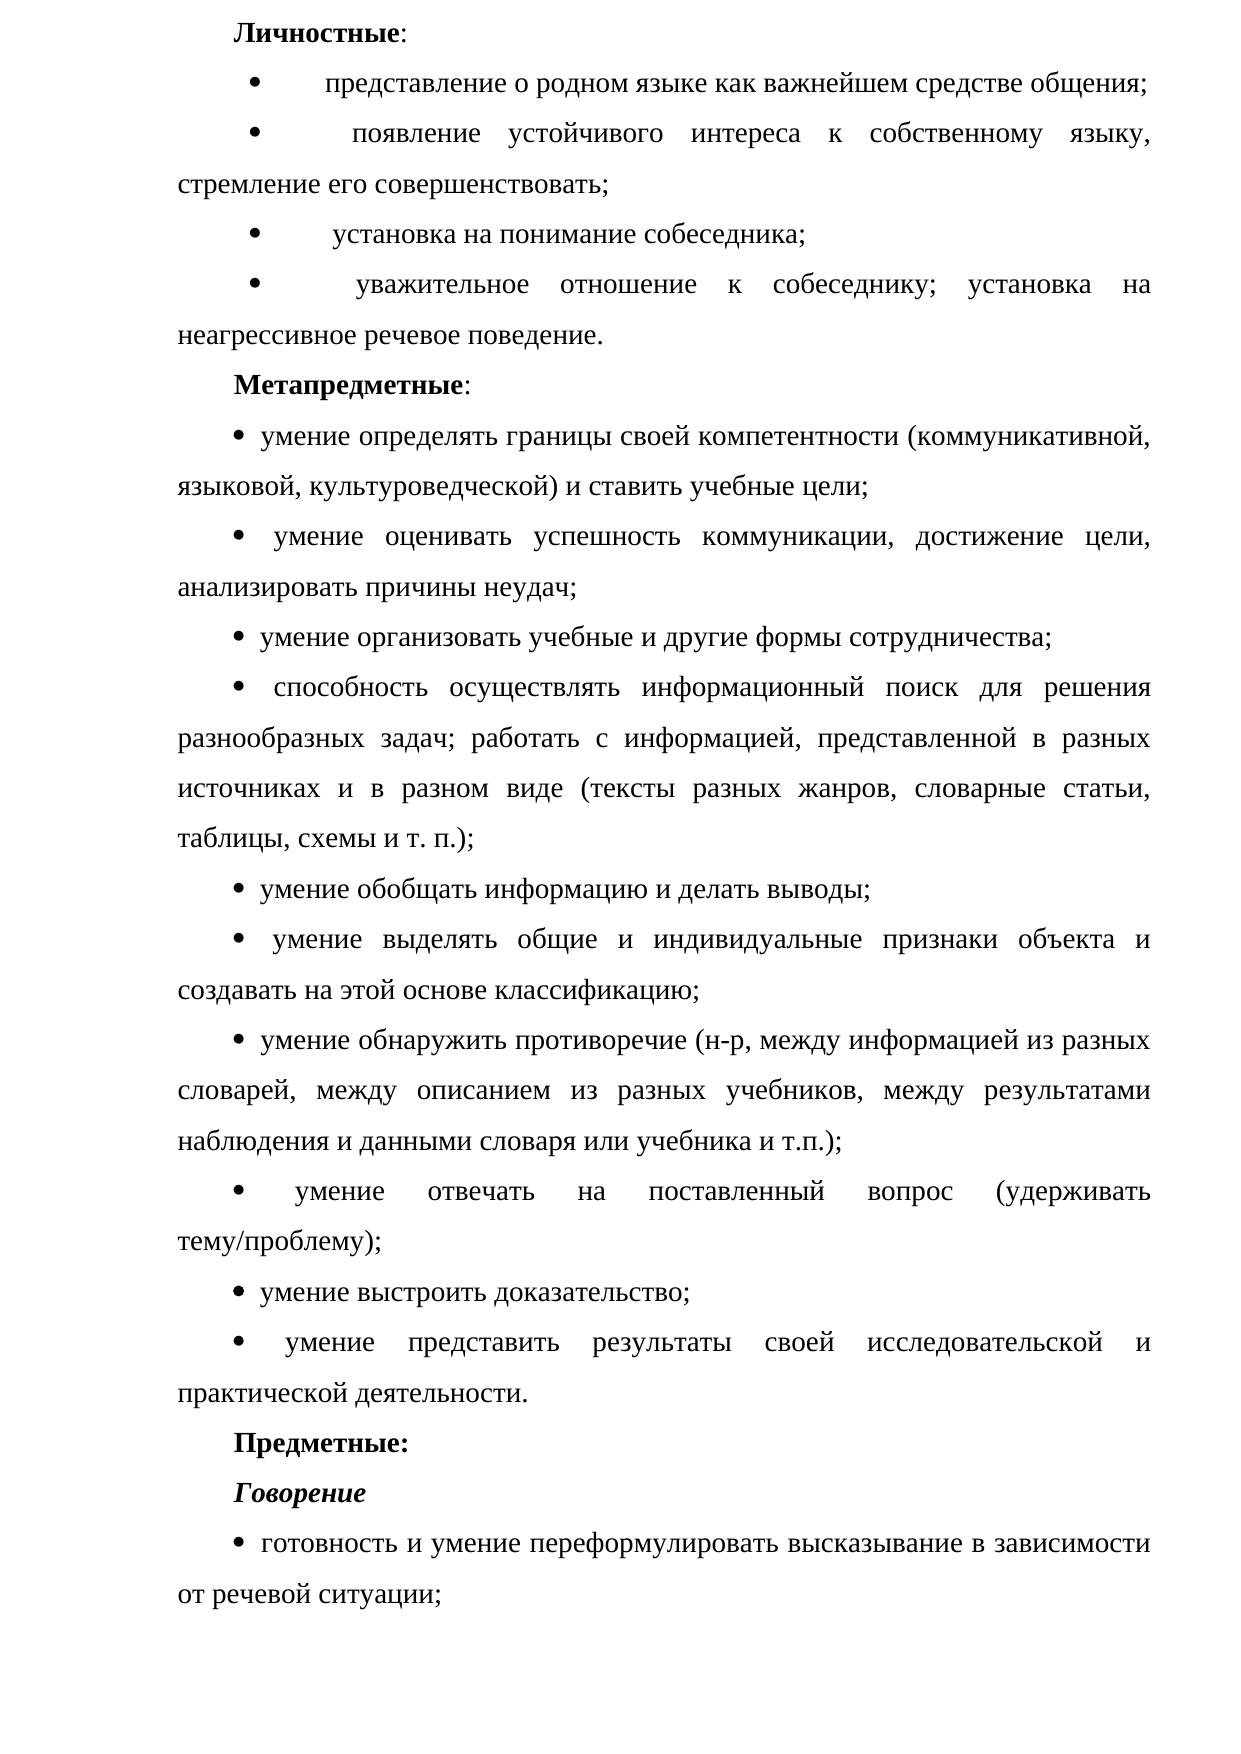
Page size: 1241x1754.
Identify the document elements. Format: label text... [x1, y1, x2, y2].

text Предметные: [177, 1425, 1152, 1458]
list умение представить результаты своей исследовательской и практической деятельности. [177, 1324, 1152, 1408]
text Личностные: [177, 15, 1152, 48]
list умение обобщать информацию и делать выводы; [177, 871, 1152, 904]
text Метапредметные: [177, 367, 1152, 401]
list представление о родном языке как важнейшем средстве общения; [177, 65, 1152, 99]
list умение выделять общие и индивидуальные признаки объекта и создавать на этой основе классификацию; [177, 921, 1152, 1005]
list установка на понимание собеседника; [177, 216, 1152, 250]
list умение выстроить доказательство; [177, 1274, 1152, 1307]
list умение обнаружить противоречие (н-р, между информацией из разных словарей, между описанием из разных учебников, между результатами наблюдения и данными словаря или учебника и т.п.); [177, 1022, 1152, 1156]
list уважительное отношение к собеседнику; установка на неагрессивное речевое поведение. [177, 267, 1152, 351]
list готовность и умение переформулировать высказывание в зависимости от речевой ситуации; [177, 1526, 1152, 1609]
list способность осуществлять информационный поиск для решения разнообразных задач; работать с информацией, представленной в разных источниках и в разном виде (тексты разных жанров, словарные статьи, таблицы, схемы и т. п.); [177, 669, 1152, 854]
list появление устойчивого интереса к собственному языку, стремление его совершенствовать; [177, 116, 1152, 199]
text Говорение [177, 1475, 1152, 1509]
list умение оценивать успешность коммуникации, достижение цели, анализировать причины неудач; [177, 518, 1152, 602]
list умение организовать учебные и другие формы сотрудничества; [177, 619, 1152, 653]
list умение отвечать на поставленный вопрос (удерживать тему/проблему); [177, 1173, 1152, 1257]
list умение определять границы своей компетентности (коммуникативной, языковой, культуроведческой) и ставить учебные цели; [177, 418, 1152, 502]
